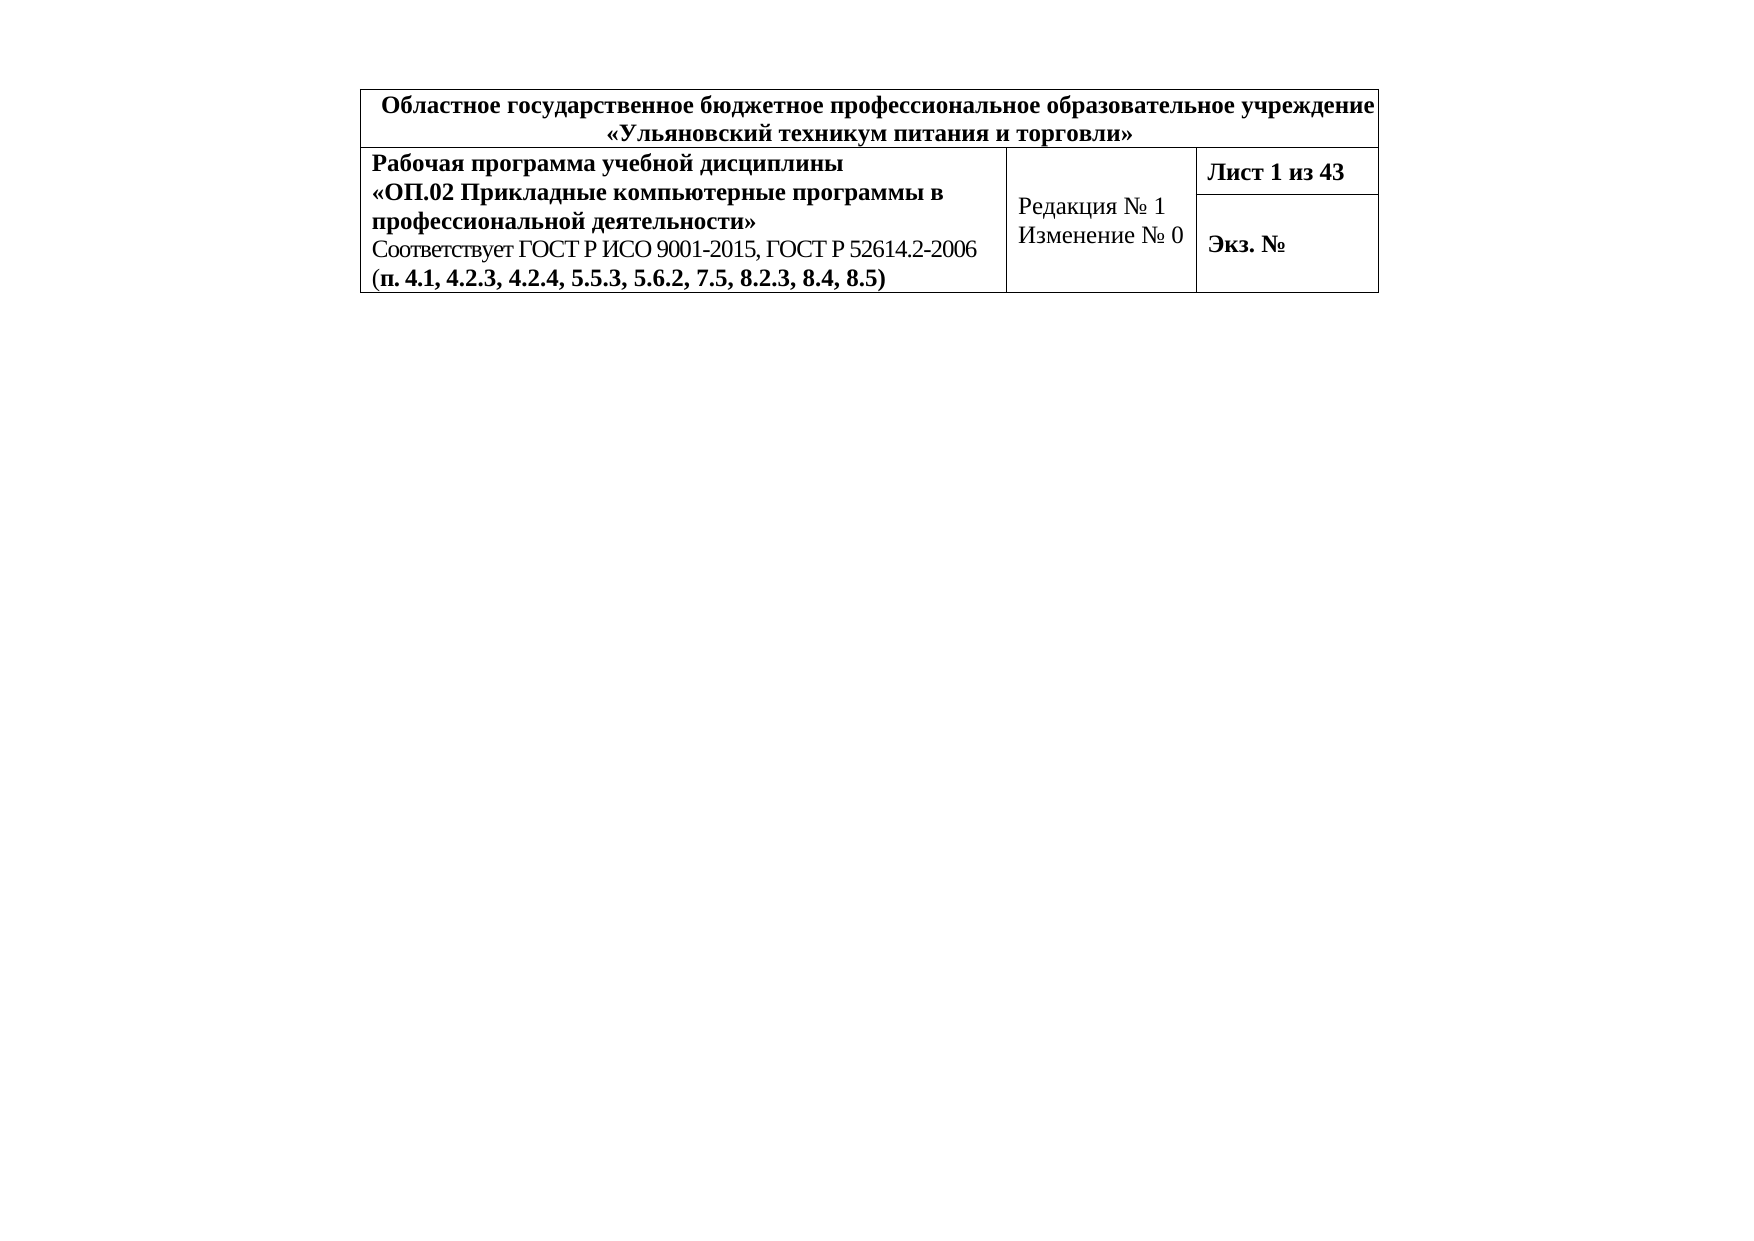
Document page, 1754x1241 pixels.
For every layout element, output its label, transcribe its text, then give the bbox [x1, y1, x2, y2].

table_cell Рабочая программа учебной дисциплины «ОП.02 Прикладные компьютерные программы в профессиональной деятельности» Соответствует ГОСТ Р ИСО 9001-2015, ГОСТ Р 52614.2-2006 (п. 4.1, 4.2.3, 4.2.4, 5.5.3, 5.6.2, 7.5, 8.2.3, 8.4, 8.5) [361, 148, 1006, 292]
table_header Областное государственное бюджетное профессиональное образовательное учреждение «Ульяновский техникум питания и торговли» [361, 90, 1378, 147]
table_cell Лист 1 из 43 [1197, 148, 1378, 194]
table_cell Редакция № 1 Изменение № 0 [1007, 148, 1196, 292]
table_cell Экз. № [1197, 195, 1378, 292]
